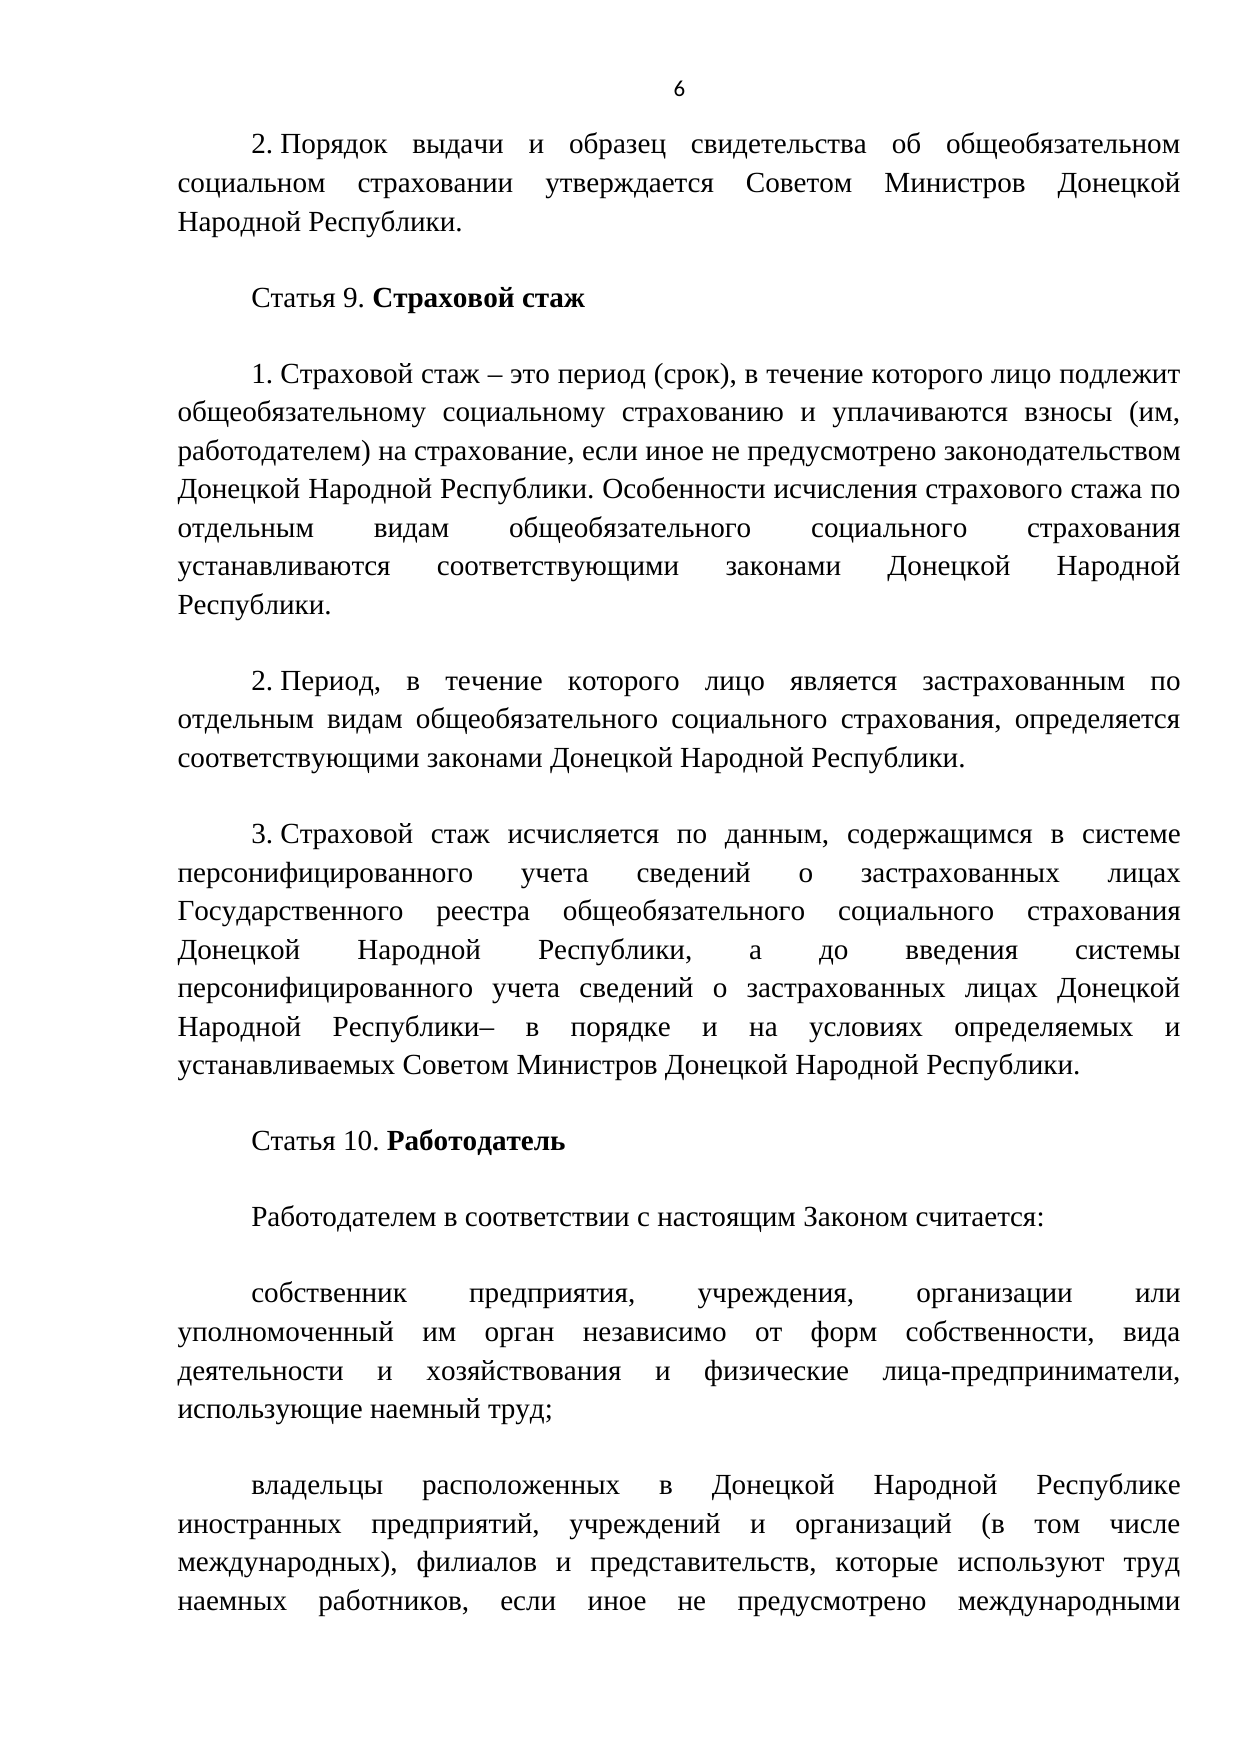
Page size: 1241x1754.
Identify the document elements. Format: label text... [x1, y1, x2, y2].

text 2. Период, в течение которого лицо является застрахованным по отдельным видам общеобязательного социального страхования, определяется соответствующими законами Донецкой Народной Республики. [177, 663, 1181, 774]
text Статья 9. Страховой стаж [177, 280, 1181, 313]
text собственник предприятия, учреждения, организации или уполномоченный им орган независимо от форм собственности, вида деятельности и хозяйствования и физические лица-предприниматели, использующие наемный труд; [177, 1276, 1181, 1425]
text 2. Порядок выдачи и образец свидетельства об общеобязательном социальном страховании утверждается Советом Министров Донецкой Народной Республики. [177, 127, 1181, 237]
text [177, 1467, 1181, 1616]
text 3. Страховой стаж исчисляется по данным, содержащимся в системе персонифицированного учета сведений о застрахованных лицах Государственного реестра общеобязательного социального страхования Донецкой Народной Республики, а до введения системы персонифицированного учета сведений о застрахованных лицах Донецкой Народной Республики– в порядке и на условиях определяемых и устанавливаемых Советом Министров Донецкой Народной Республики. [177, 816, 1181, 1081]
text 1. Страховой стаж – это период (срок), в течение которого лицо подлежит общеобязательному социальному страхованию и уплачиваются взносы (им, работодателем) на страхование, если иное не предусмотрено законодательством Донецкой Народной Республики. Особенности исчисления страхового стажа по отдельным видам общеобязательного социального страхования устанавливаются соответствующими законами Донецкой Народной Республики. [177, 356, 1181, 621]
text Статья 10. Работодатель [177, 1123, 1181, 1157]
text Работодателем в соответствии с настоящим Законом считается: [177, 1199, 1181, 1233]
